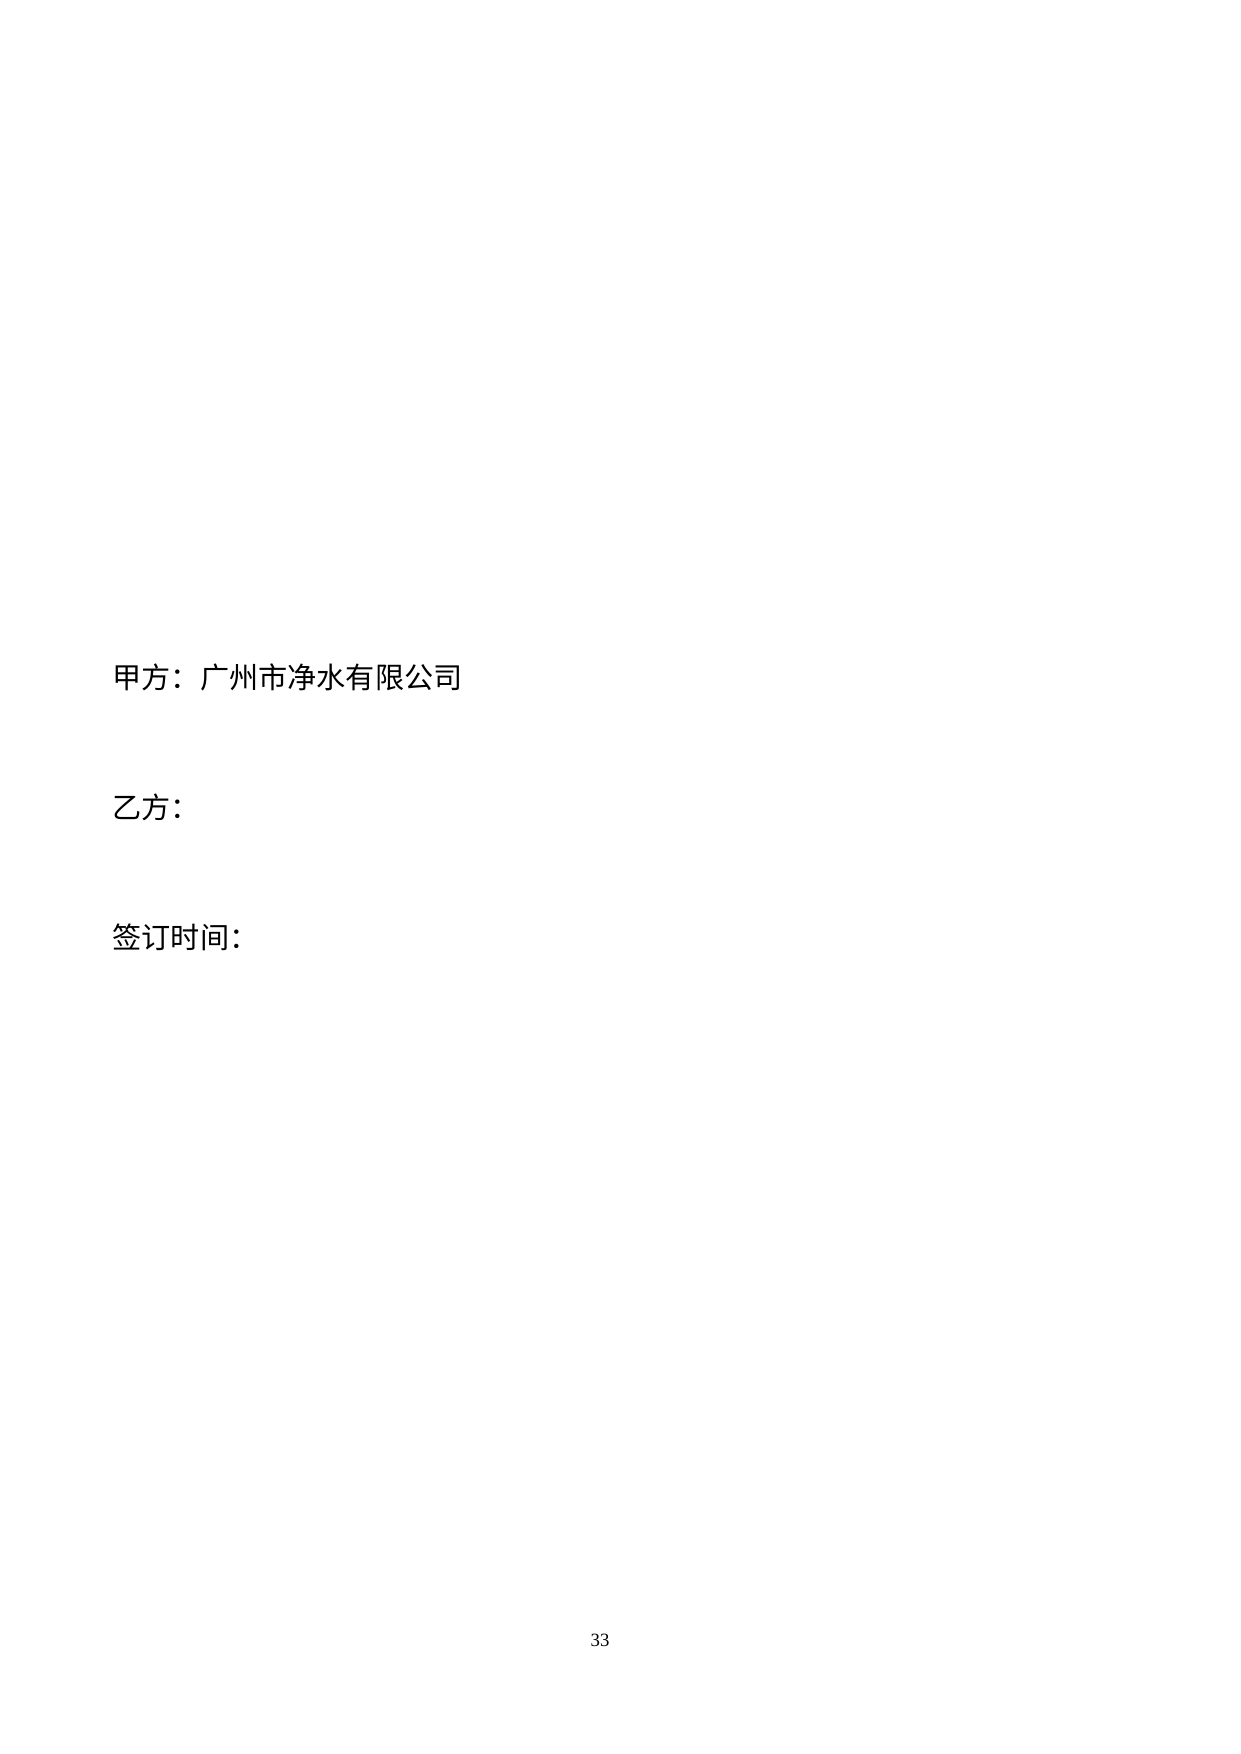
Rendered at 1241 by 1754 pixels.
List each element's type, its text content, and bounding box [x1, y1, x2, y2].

text 乙方： [112, 774, 1087, 839]
text 甲方：广州市净水有限公司 [112, 644, 1087, 709]
text 签订时间： [112, 904, 1087, 969]
